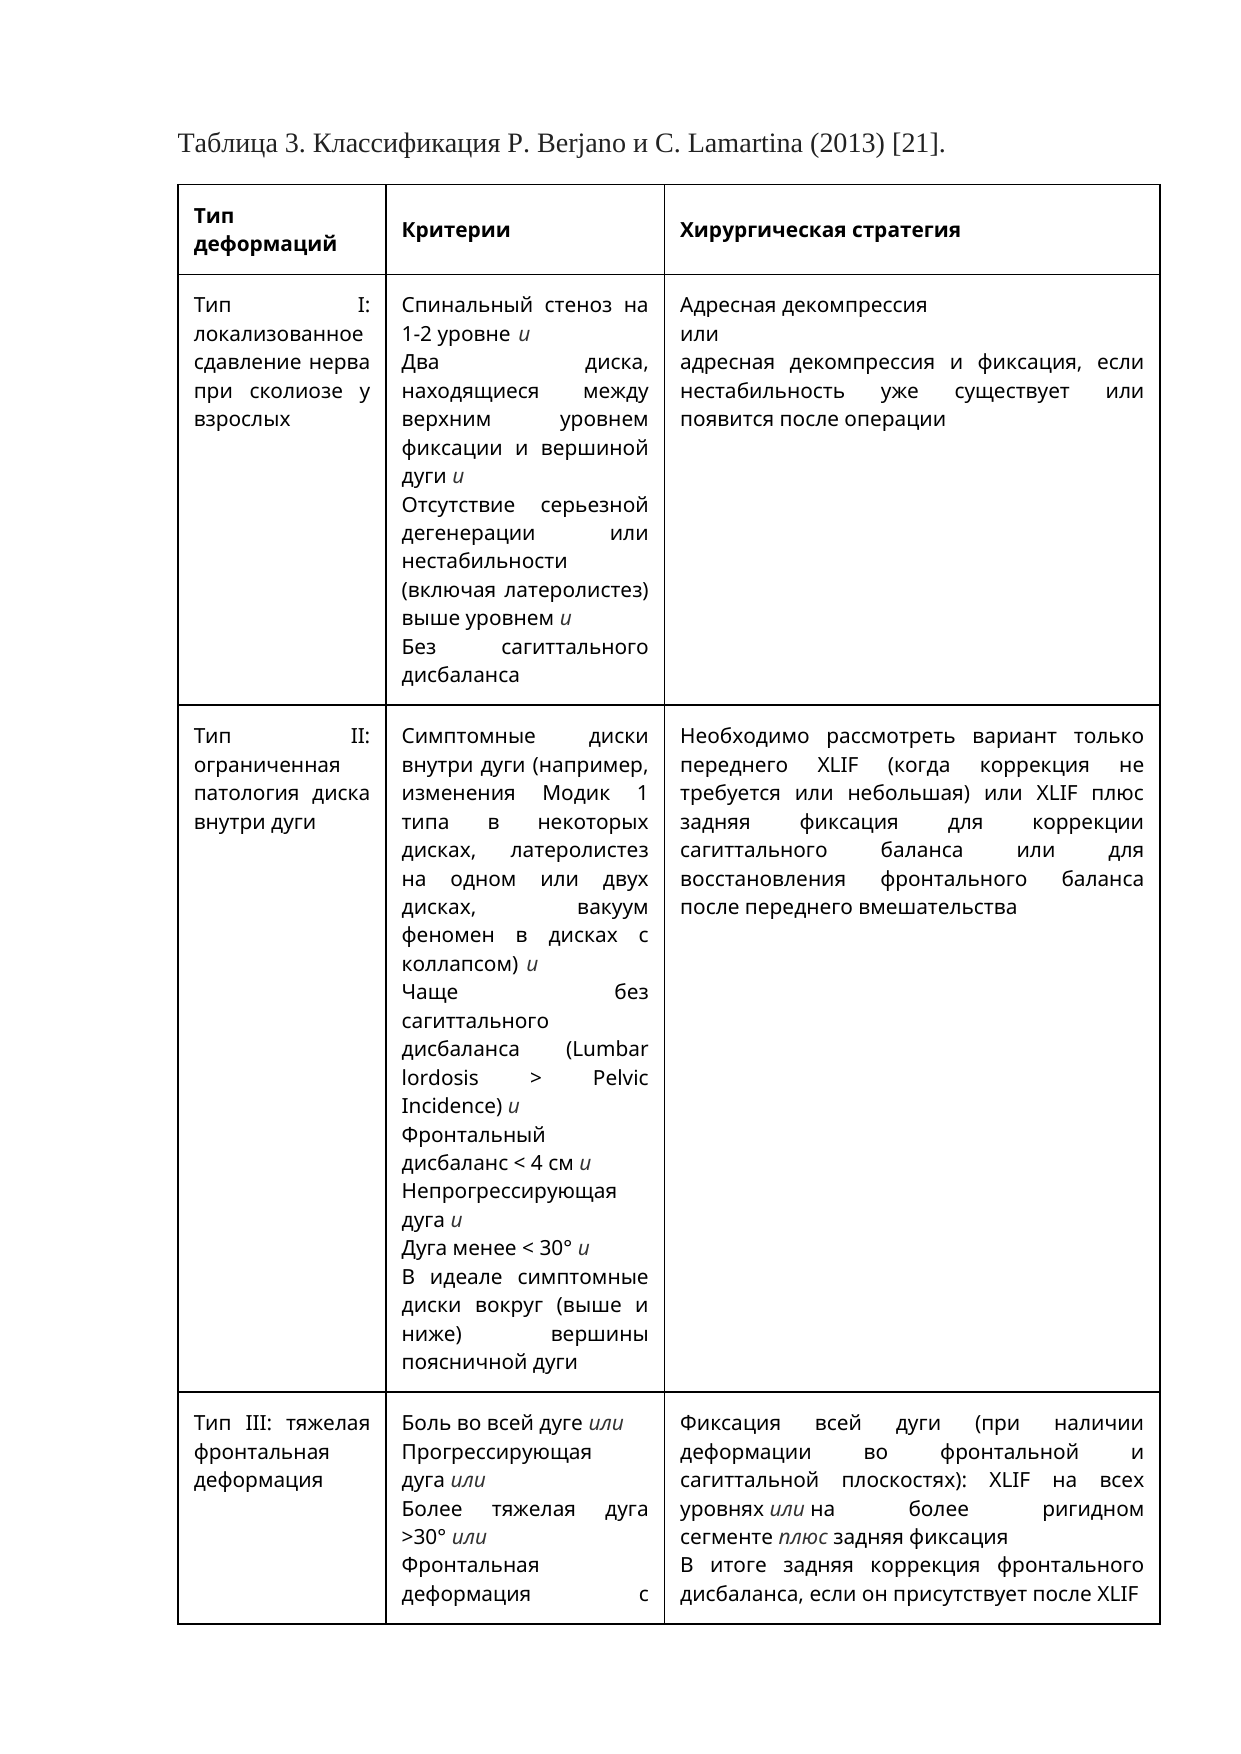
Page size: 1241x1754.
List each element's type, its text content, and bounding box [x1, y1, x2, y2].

table_header Тип деформаций [179, 185, 385, 273]
table_cell Адресная декомпрессия или адресная декомпрессия и фиксация, если нестабильность уже существует или появится после операции [665, 275, 1159, 704]
table_cell Спинальный стеноз на 1-2 уровне и Два диска, находящиеся между верхним уровнем фиксации и вершиной дуги и Отсутствие серьезной дегенерации или нестабильности (включая латеролистез) выше уровнем и Без сагиттального дисбаланса [387, 275, 664, 704]
table_header Хирургическая стратегия [665, 185, 1159, 273]
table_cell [387, 1393, 664, 1623]
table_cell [665, 1393, 1159, 1623]
table_cell Тип II: ограниченная патология диска внутри дуги [179, 706, 385, 1391]
table_cell Тип I: локализованное сдавление нерва при сколиозе у взрослых [179, 275, 385, 704]
table_cell Тип III: тяжелая фронтальная деформация [179, 1393, 385, 1623]
text Таблица 3. Классификация P. Berjano и C. Lamartina (2013) [21]. [177, 118, 1152, 159]
table_cell Симптомные диски внутри дуги (например, изменения Модик 1 типа в некоторых дисках, латеролистез на одном или двух дисках, вакуум феномен в дисках с коллапсом) и Чаще без сагиттального дисбаланса (Lumbar lordosis > Pelvic Incidence) и Фронтальный дисбаланс < 4 см и Непрогрессирующая дуга и Дуга менее < 30° и В идеале симптомные диски вокруг (выше и ниже) вершины поясничной дуги [387, 706, 664, 1391]
table_cell Необходимо рассмотреть вариант только переднего XLIF (когда коррекция не требуется или небольшая) или XLIF плюс задняя фиксация для коррекции сагиттального баланса или для восстановления фронтального баланса после переднего вмешательства [665, 706, 1159, 1391]
table_header Критерии [387, 185, 664, 273]
